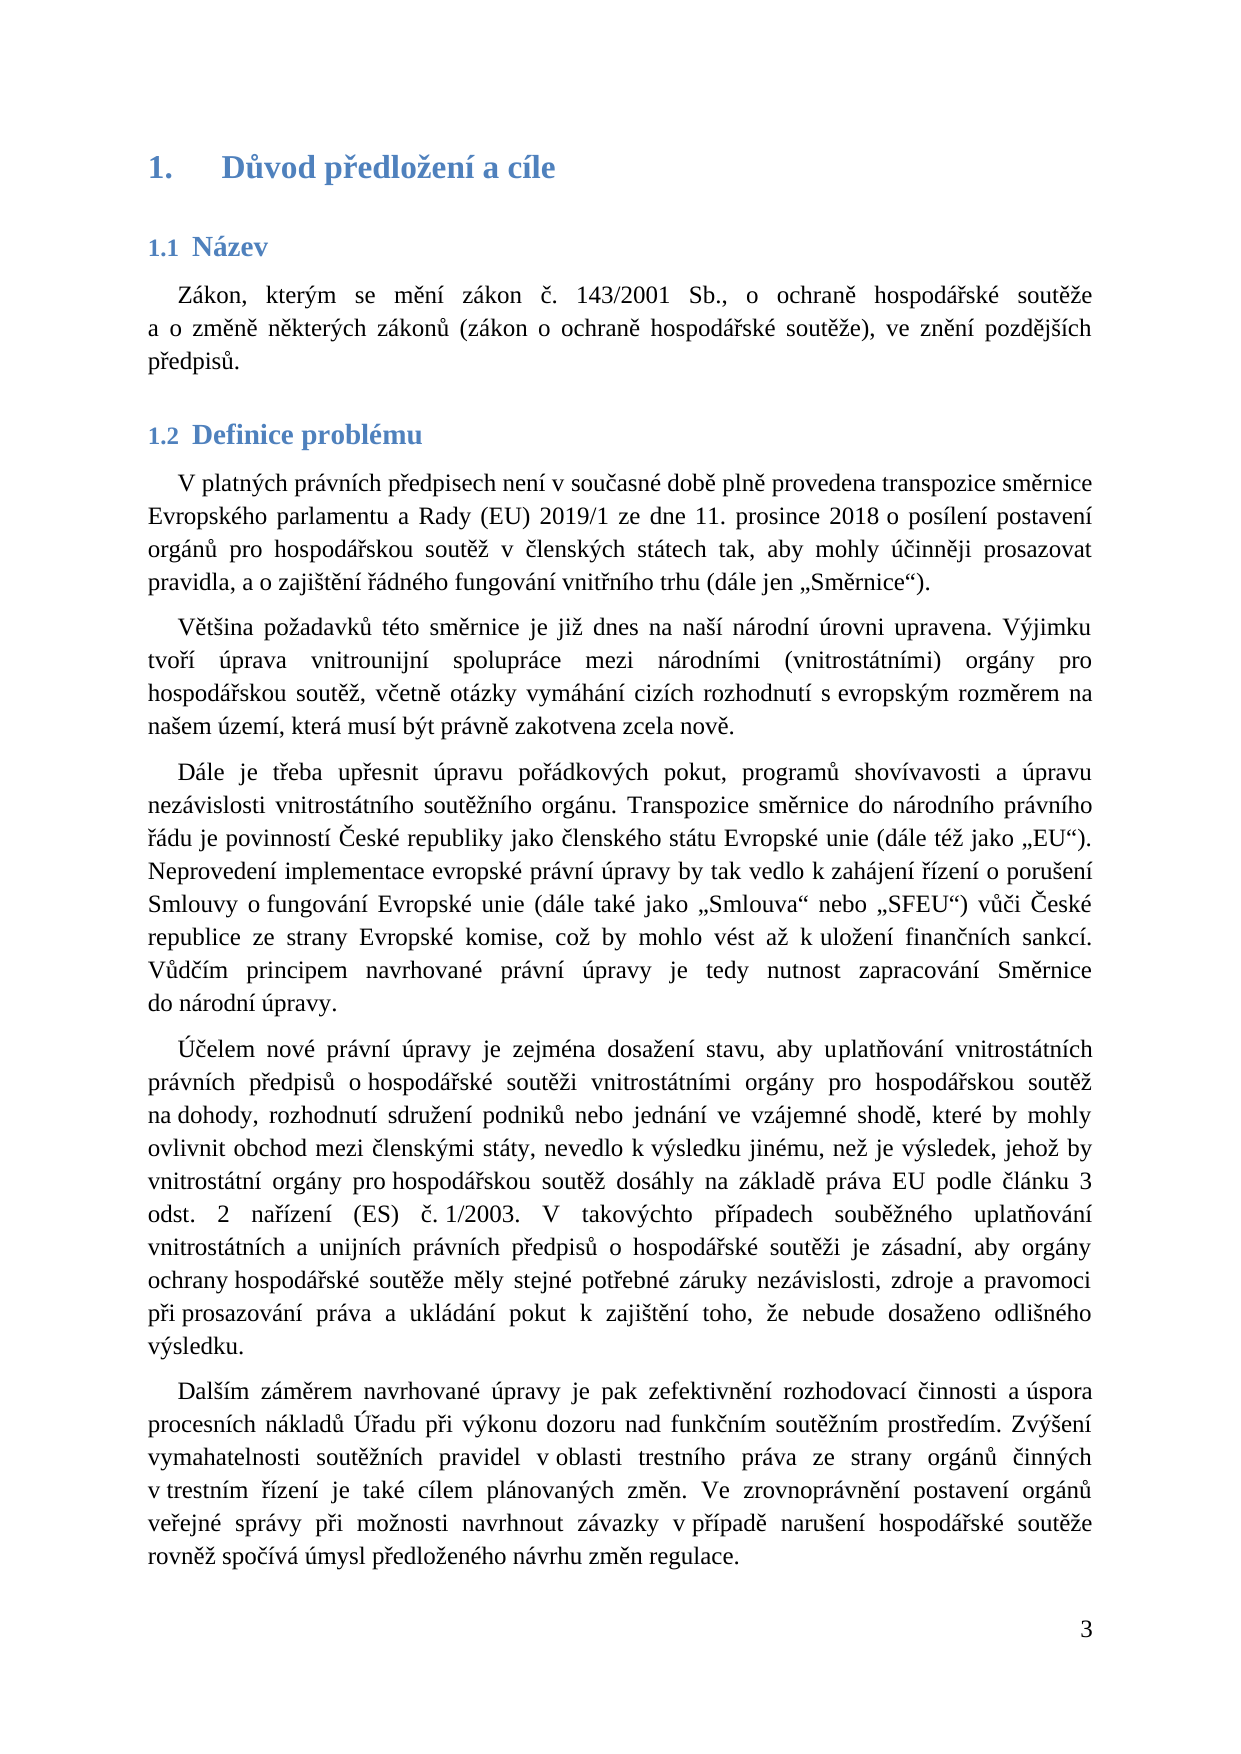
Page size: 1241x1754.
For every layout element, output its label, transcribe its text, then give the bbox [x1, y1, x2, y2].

text Zákon, kterým se mění zákon č. 143/2001 Sb., o ochraně hospodářské soutěže a o změně některých zákonů (zákon o ochraně hospodářské soutěže), ve znění pozdějších předpisů. [148, 342, 1093, 375]
text Účelem nové právní úpravy je zejména dosažení stavu, aby uplatňování vnitrostátních právních předpisů o hospodářské soutěži vnitrostátními orgány pro hospodářskou soutěž na dohody, rozhodnutí sdružení podniků nebo jednání ve vzájemné shodě, které by mohly ovlivnit obchod mezi členskými státy, nevedlo k výsledku jinému, než je výsledek, jehož by vnitrostátní orgány pro hospodářskou soutěž dosáhly na základě práva EU podle článku 3 odst. 2 nařízení (ES) č. 1/2003. V takovýchto případech souběžného uplatňování vnitrostátních a unijních právních předpisů o hospodářské soutěži je zásadní, aby orgány ochrany hospodářské soutěže měly stejné potřebné záruky nezávislosti, zdroje a pravomoci při prosazování práva a ukládání pokut k zajištění toho, že nebude dosaženo odlišného výsledku. [148, 1095, 1093, 1166]
text Zákon, kterým se mění zákon č. 143/2001 Sb., o ochraně hospodářské soutěže a o změně některých zákonů (zákon o ochraně hospodářské soutěže), ve znění pozdějších předpisů. [148, 280, 1093, 313]
text V platných právních předpisech není v současné době plně provedena transpozice směrnice Evropského parlamentu a Rady (EU) 2019/1 ze dne 11. prosince 2018 o posílení postavení orgánů pro hospodářskou soutěž v členských státech tak, aby mohly účinněji prosazovat pravidla, a o zajištění řádného fungování vnitřního trhu (dále jen „Směrnice“). [148, 563, 1093, 596]
text Název [148, 229, 1093, 263]
text Dalším záměrem navrhované úpravy je pak zefektivnění rozhodovací činnosti a úspora procesních nákladů Úřadu při výkonu dozoru nad funkčním soutěžním prostředím. Zvýšení vymahatelnosti soutěžních pravidel v oblasti trestního práva ze strany orgánů činných v trestním řízení je také cílem plánovaných změn. Ve zrovnoprávnění postavení orgánů veřejné správy při možnosti navrhnout závazky v případě narušení hospodářské soutěže rovněž spočívá úmysl předloženého návrhu změn regulace. [148, 1376, 1093, 1570]
text V platných právních předpisech není v současné době plně provedena transpozice směrnice Evropského parlamentu a Rady (EU) 2019/1 ze dne 11. prosince 2018 o posílení postavení orgánů pro hospodářskou soutěž v členských státech tak, aby mohly účinněji prosazovat pravidla, a o zajištění řádného fungování vnitřního trhu (dále jen „Směrnice“). [148, 468, 1093, 501]
text Důvod předložení a cíle [148, 148, 1093, 186]
text Většina požadavků této směrnice je již dnes na naší národní úrovni upravena. Výjimku tvoří úprava vnitrounijní spolupráce mezi národními (vnitrostátními) orgány pro hospodářskou soutěž, včetně otázky vymáhání cizích rozhodnutí s evropským rozměrem na našem území, která musí být právně zakotvena zcela nově. [148, 612, 1093, 740]
text Definice problému [148, 417, 1093, 450]
text Dále je třeba upřesnit úpravu pořádkových pokut, programů shovívavosti a úpravu nezávislosti vnitrostátního soutěžního orgánu. Transpozice směrnice do národního právního řádu je povinností České republiky jako členského státu Evropské unie (dále též jako „EU“). Neprovedení implementace evropské právní úpravy by tak vedlo k zahájení řízení o porušení Smlouvy o fungování Evropské unie (dále také jako „Smlouva“ nebo „SFEU“) vůči České republice ze strany Evropské komise, což by mohlo vést až k uložení finančních sankcí. Vůdčím principem navrhované právní úpravy je tedy nutnost zapracování Směrnice do národní úpravy. [148, 757, 1093, 1017]
